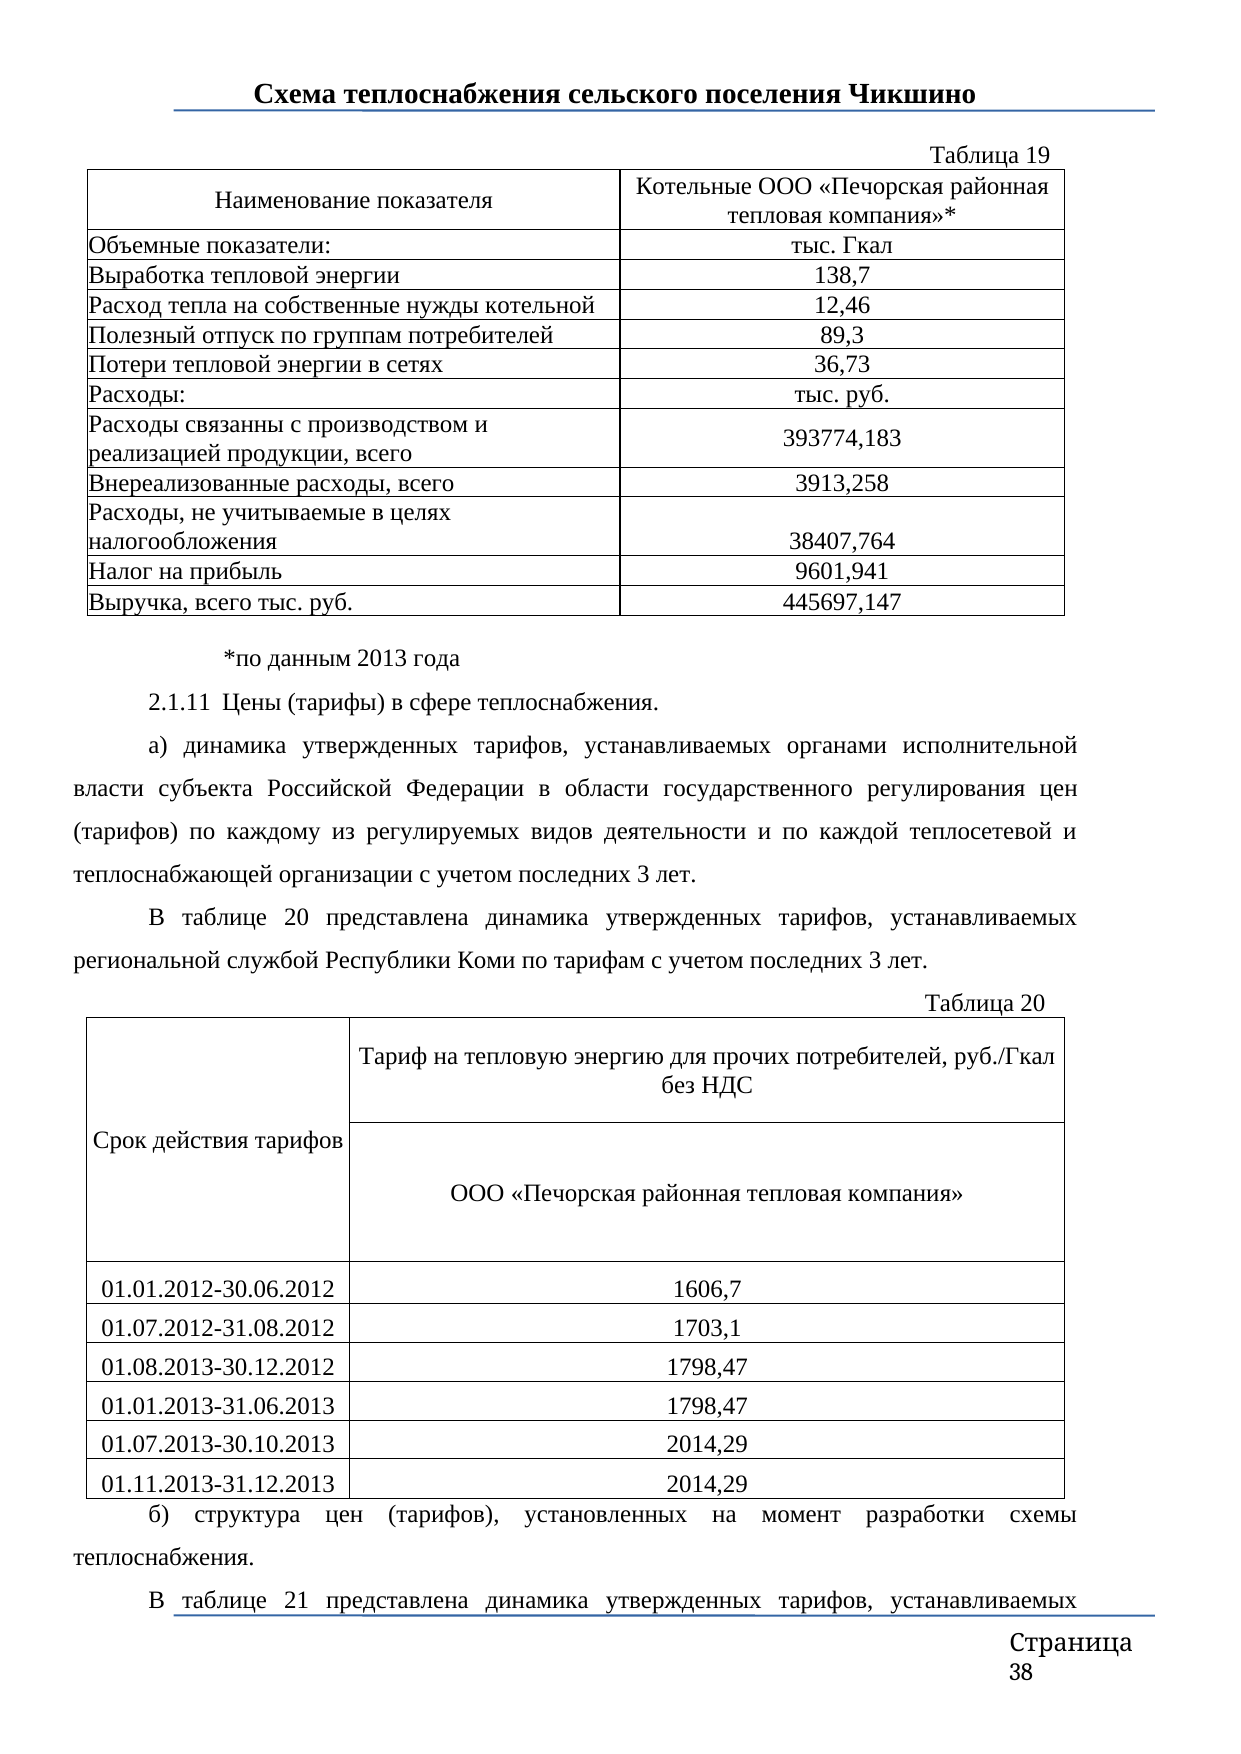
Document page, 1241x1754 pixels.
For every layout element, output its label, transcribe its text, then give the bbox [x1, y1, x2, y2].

table_cell Выручка, всего тыс. руб. [88, 586, 619, 615]
table_cell 9601,941 [621, 556, 1064, 585]
text б) структура цен (тарифов), установленных на момент разработки схемы теплоснабжения. [73, 1499, 1078, 1571]
table_cell 01.07.2013-30.10.2013 [87, 1421, 349, 1458]
table_cell 01.07.2012-31.08.2012 [87, 1304, 349, 1342]
table_cell 2014,29 [350, 1421, 1064, 1458]
table_cell Внереализованные расходы, всего [88, 468, 619, 496]
table_cell 393774,183 [621, 409, 1064, 467]
table_header Наименование показателя [88, 170, 619, 229]
table_cell 3913,258 [621, 468, 1064, 496]
table_cell Расходы связанны с производством и реализацией продукции, всего [88, 409, 619, 467]
table_cell 89,3 [621, 320, 1064, 348]
table_cell 01.11.2013-31.12.2013 [87, 1459, 349, 1498]
text а) динамика утвержденных тарифов, устанавливаемых органами исполнительной власти субъекта Российской Федерации в области государственного регулирования цен (тарифов) по каждому из регулируемых видов деятельности и по каждой теплосетевой и теплоснабжающей организации с учетом последних 3 лет. [73, 730, 1078, 888]
table_cell 36,73 [621, 349, 1064, 378]
table_cell Налог на прибыль [88, 556, 619, 585]
table_cell Полезный отпуск по группам потребителей [88, 320, 619, 348]
table_cell Расход тепла на собственные нужды котельной [88, 290, 619, 319]
table_cell Объемные показатели: [88, 230, 619, 259]
table_cell Расходы: [88, 379, 619, 408]
text В таблице 20 представлена динамика утвержденных тарифов, устанавливаемых региональной службой Республики Коми по тарифам с учетом последних 3 лет. [73, 902, 1078, 974]
text *по данным 2013 года [223, 643, 1078, 672]
table_cell 138,7 [621, 260, 1064, 289]
table_header Срок действия тарифов [87, 1018, 349, 1261]
list Цены (тарифы) в сфере теплоснабжения. [73, 687, 1078, 715]
table_cell 01.01.2012-30.06.2012 [87, 1262, 349, 1303]
table_cell Расходы, не учитываемые в целях налогообложения [88, 497, 619, 555]
table_cell 12,46 [621, 290, 1064, 319]
table_cell 445697,147 [621, 586, 1064, 615]
table_cell 2014,29 [350, 1459, 1064, 1498]
table_cell Выработка тепловой энергии [88, 260, 619, 289]
table_cell 01.08.2013-30.12.2012 [87, 1343, 349, 1381]
table_header Котельные ООО «Печорская районная тепловая компания»* [621, 170, 1064, 229]
table_cell 38407,764 [621, 497, 1064, 555]
table_cell Потери тепловой энергии в сетях [88, 349, 619, 378]
text Таблица 20 [924, 988, 1078, 1017]
table_cell 01.01.2013-31.06.2013 [87, 1382, 349, 1420]
table_cell тыс. руб. [621, 379, 1064, 408]
table_cell 1703,1 [350, 1304, 1064, 1342]
table_cell тыс. Гкал [621, 230, 1064, 259]
table_cell ООО «Печорская районная тепловая компания» [350, 1123, 1064, 1261]
table_header Тариф на тепловую энергию для прочих потребителей, руб./Гкал без НДС [350, 1018, 1064, 1122]
text В таблице 21 представлена динамика утвержденных тарифов, устанавливаемых региональной службой Республики Коми по тарифам на 2014 год. [73, 1586, 1078, 1614]
table_cell 1606,7 [350, 1262, 1064, 1303]
table_cell 1798,47 [350, 1382, 1064, 1420]
table_cell 1798,47 [350, 1343, 1064, 1381]
text Таблица 19 [929, 141, 1078, 169]
